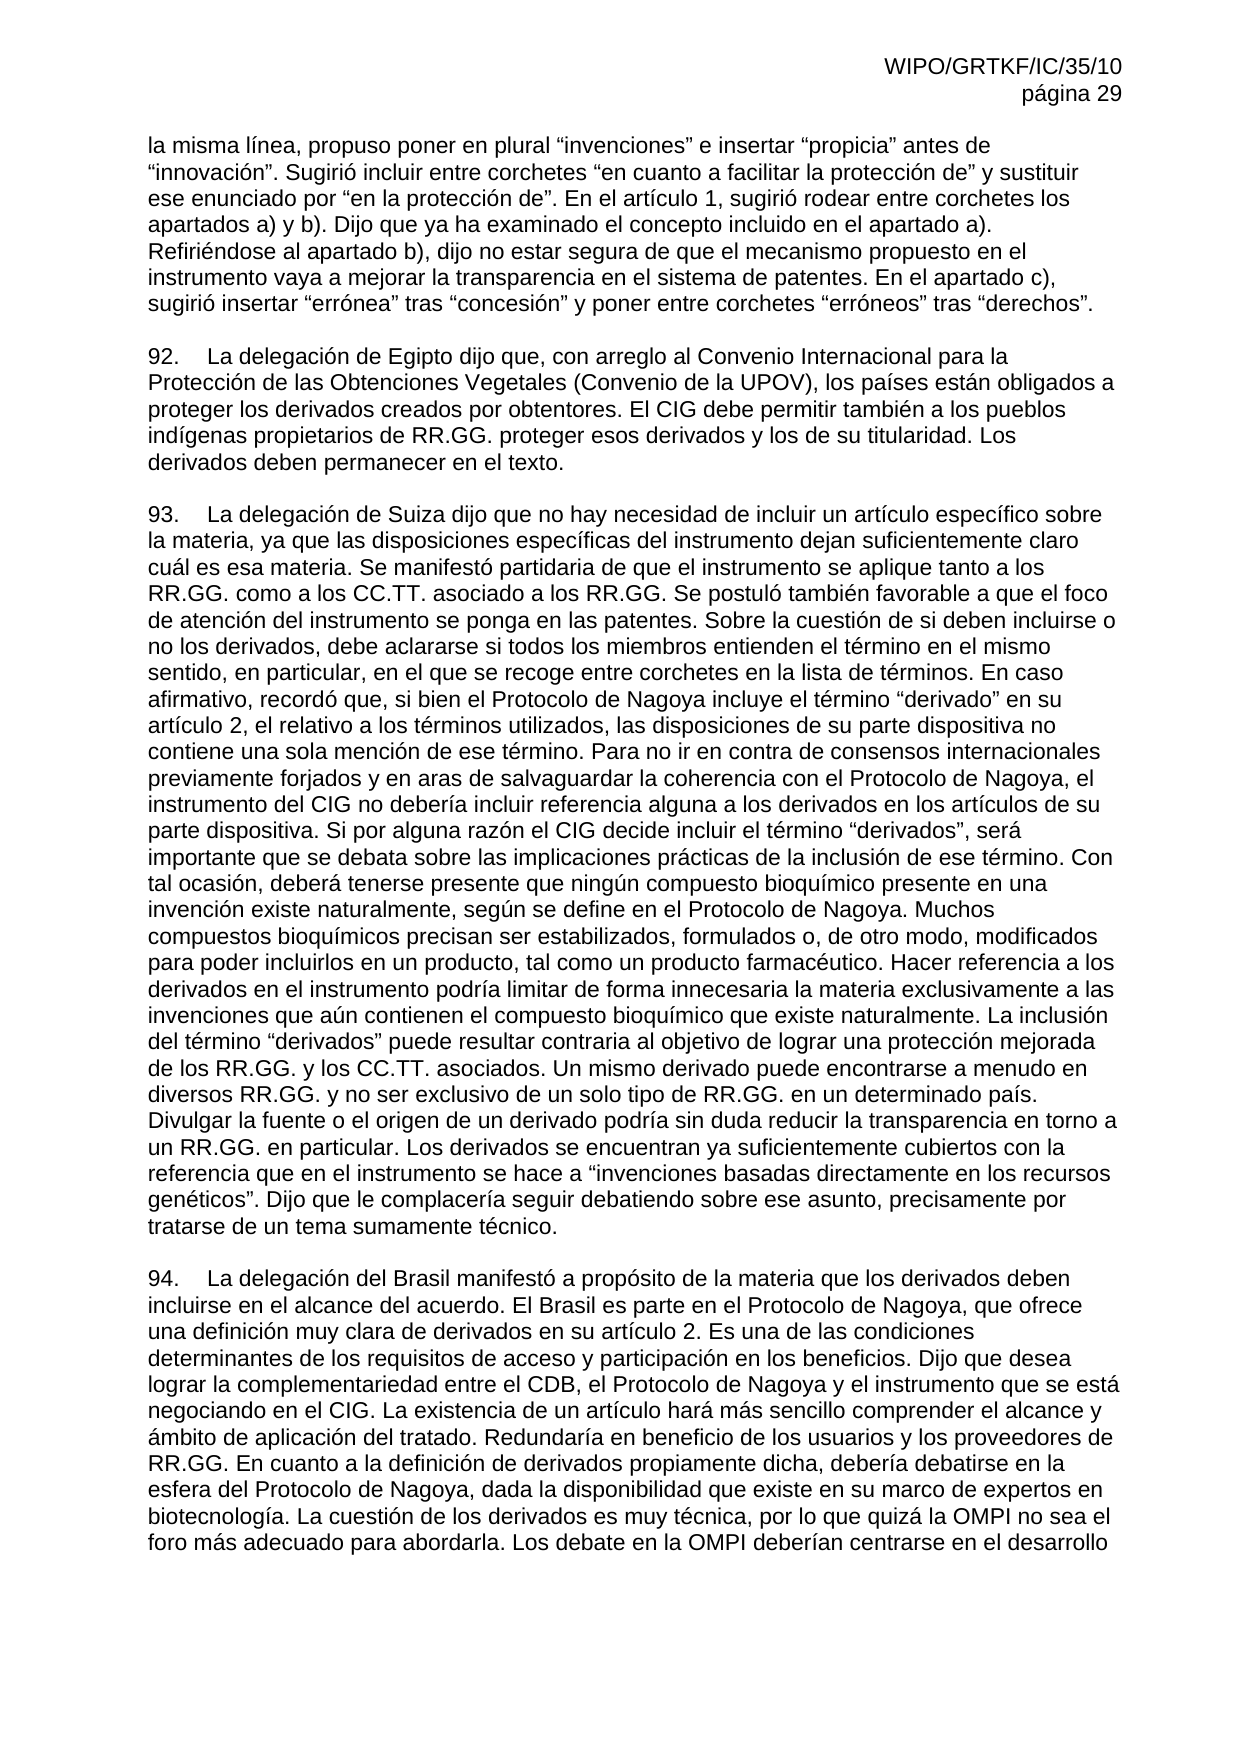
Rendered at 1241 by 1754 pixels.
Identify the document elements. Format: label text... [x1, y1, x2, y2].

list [148, 132, 1122, 317]
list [148, 1265, 1122, 1555]
list La delegación de Egipto dijo que, con arreglo al Convenio Internacional para la Protección de las Obtenciones Vegetales (Convenio de la UPOV), los países están obligados a proteger los derivados creados por obtentores. El CIG debe permitir también a los pueblos indígenas propietarios de RR.GG. proteger esos derivados y los de su titularidad. Los derivados deben permanecer en el texto. [148, 343, 1122, 475]
list La delegación de Suiza dijo que no hay necesidad de incluir un artículo específico sobre la materia, ya que las disposiciones específicas del instrumento dejan suficientemente claro cuál es esa materia. Se manifestó partidaria de que el instrumento se aplique tanto a los RR.GG. como a los CC.TT. asociado a los RR.GG. Se postuló también favorable a que el foco de atención del instrumento se ponga en las patentes. Sobre la cuestión de si deben incluirse o no los derivados, debe aclararse si todos los miembros entienden el término en el mismo sentido, en particular, en el que se recoge entre corchetes en la lista de términos. En caso afirmativo, recordó que, si bien el Protocolo de Nagoya incluye el término “derivado” en su artículo 2, el relativo a los términos utilizados, las disposiciones de su parte dispositiva no contiene una sola mención de ese término. Para no ir en contra de consensos internacionales previamente forjados y en aras de salvaguardar la coherencia con el Protocolo de Nagoya, el instrumento del CIG no debería incluir referencia alguna a los derivados en los artículos de su parte dispositiva. Si por alguna razón el CIG decide incluir el término “derivados”, será importante que se debata sobre las implicaciones prácticas de la inclusión de ese término. Con tal ocasión, deberá tenerse presente que ningún compuesto bioquímico presente en una invención existe naturalmente, según se define en el Protocolo de Nagoya. Muchos compuestos bioquímicos precisan ser estabilizados, formulados o, de otro modo, modificados para poder incluirlos en un producto, tal como un producto farmacéutico. Hacer referencia a los derivados en el instrumento podría limitar de forma innecesaria la materia exclusivamente a las invenciones que aún contienen el compuesto bioquímico que existe naturalmente. La inclusión del término “derivados” puede resultar contraria al objetivo de lograr una protección mejorada de los RR.GG. y los CC.TT. asociados. Un mismo derivado puede encontrarse a menudo en diversos RR.GG. y no ser exclusivo de un solo tipo de RR.GG. en un determinado país. Divulgar la fuente o el origen de un derivado podría sin duda reducir la transparencia en torno a un RR.GG. en particular. Los derivados se encuentran ya suficientemente cubiertos con la referencia que en el instrumento se hace a “invenciones basadas directamente en los recursos genéticos”. Dijo que le complacería seguir debatiendo sobre ese asunto, precisamente por tratarse de un tema sumamente técnico. [148, 501, 1122, 1239]
